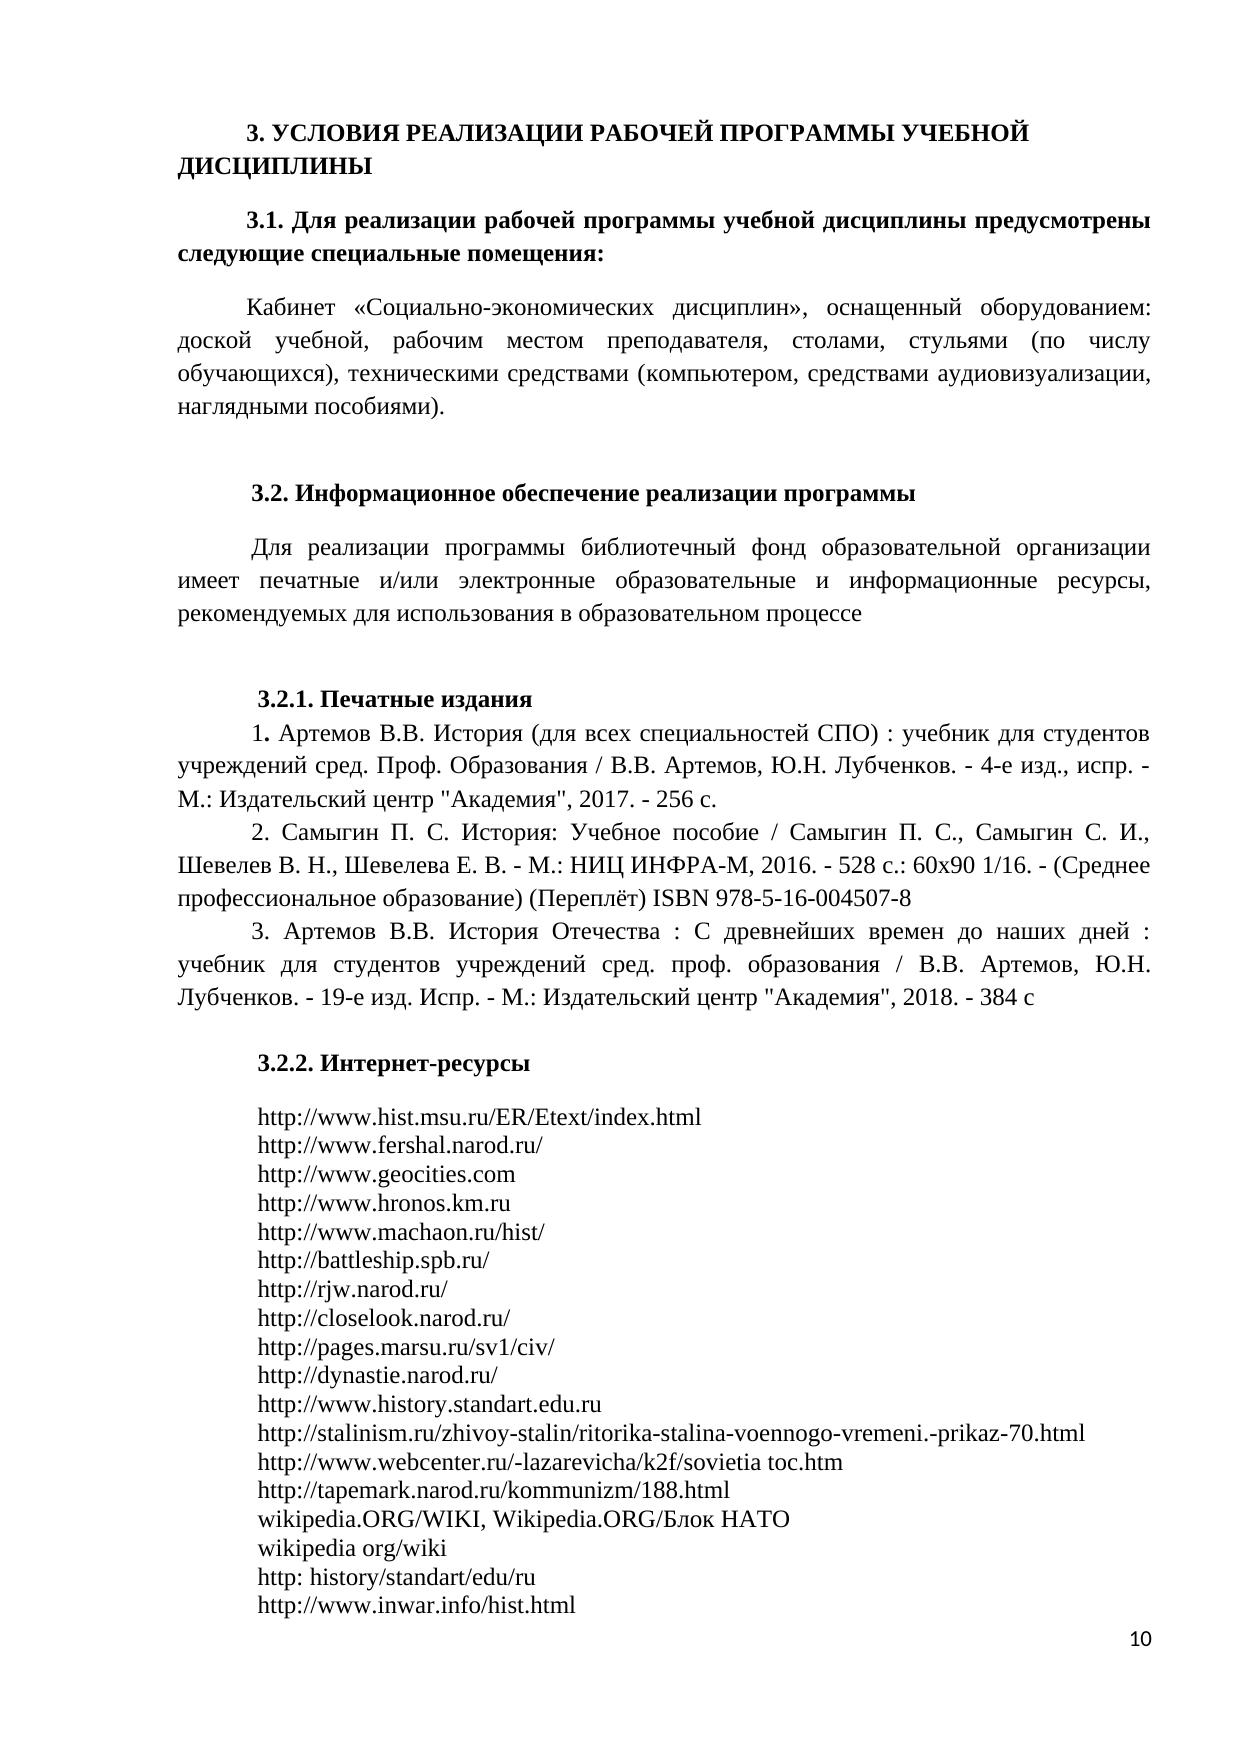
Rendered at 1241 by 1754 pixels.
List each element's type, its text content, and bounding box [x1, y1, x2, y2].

text 3.2.1. Печатные издания [177, 684, 1152, 713]
text 3.2.2. Интернет-ресурсы [177, 1048, 1152, 1077]
text wikipedia org/wiki [177, 1533, 1152, 1562]
text http://pages.marsu.ru/sv1/civ/ [177, 1332, 1152, 1360]
text 2. Самыгин П. С. История: Учебное пособие / Самыгин П. С., Самыгин С. И., Шевелев В. Н., Шевелева Е. В. - М.: НИЦ ИНФРА-М, 2016. - 528 с.: 60x90 1/16. - (Среднее профессиональное образование) (Переплёт) ISBN 978-5-16-004507-8 [177, 817, 1152, 911]
text Кабинет «Социально-экономических дисциплин», оснащенный оборудованием: доской учебной, рабочим местом преподавателя, столами, стульями (по числу обучающихся), техническими средствами (компьютером, средствами аудиовизуализации, наглядными пособиями). [177, 292, 1152, 420]
text http://www.inwar.info/hist.html [177, 1590, 1152, 1619]
text http://www.geocities.com [177, 1159, 1152, 1188]
text wikipedia.ORG/WIKI, Wikipedia.ORG/Блок НАТО [177, 1504, 1152, 1533]
text http://dynastie.narod.ru/ [177, 1360, 1152, 1389]
text 3.1. Для реализации рабочей программы учебной дисциплины предусмотрены следующие специальные помещения: [177, 205, 1152, 267]
text 3. Артемов В.В. История Отечества : С древнейших времен до наших дней : учебник для студентов учреждений сред. проф. образования / В.В. Артемов, Ю.Н. Лубченков. - 19-е изд. Испр. - М.: Издательский центр "Академия", 2018. - 384 с [177, 916, 1152, 1011]
text http://www.hist.msu.ru/ER/Etext/index.html [177, 1102, 1152, 1130]
text 3. УСЛОВИЯ РЕАЛИЗАЦИИ РАБОЧЕЙ ПРОГРАММЫ УЧЕБНОЙ ДИСЦИПЛИНЫ [177, 118, 1152, 180]
text http://www.machaon.ru/hist/ [177, 1217, 1152, 1245]
text http://closelook.narod.ru/ [177, 1303, 1152, 1332]
text http://battleship.spb.ru/ [177, 1245, 1152, 1274]
text http: history/standart/edu/ru [177, 1562, 1152, 1590]
text 1. Артемов В.В. История (для всех специальностей СПО) : учебник для студентов учреждений сред. Проф. Образования / В.В. Артемов, Ю.Н. Лубченков. - 4-е изд., испр. - М.: Издательский центр "Академия", 2017. - 256 с. [177, 718, 1152, 812]
text http://rjw.narod.ru/ [177, 1274, 1152, 1303]
text http://www.hronos.km.ru [177, 1188, 1152, 1217]
text http://tapemark.narod.ru/kommunizm/188.html [177, 1475, 1152, 1504]
text http://stalinism.ru/zhivoy-stalin/ritorika-stalina-voennogo-vremeni.-prikaz-70.html [177, 1418, 1152, 1447]
text http://www.fershal.narod.ru/ [177, 1130, 1152, 1159]
text http://www.webcenter.ru/-lazarevicha/k2f/sovietia toc.htm [177, 1447, 1152, 1475]
text 3.2. Информационное обеспечение реализации программы [177, 478, 1152, 507]
text Для реализации программы библиотечный фонд образовательной организации имеет печатные и/или электронные образовательные и информационные ресурсы, рекомендуемых для использования в образовательном процессе [177, 532, 1152, 626]
text http://www.history.standart.edu.ru [177, 1389, 1152, 1418]
